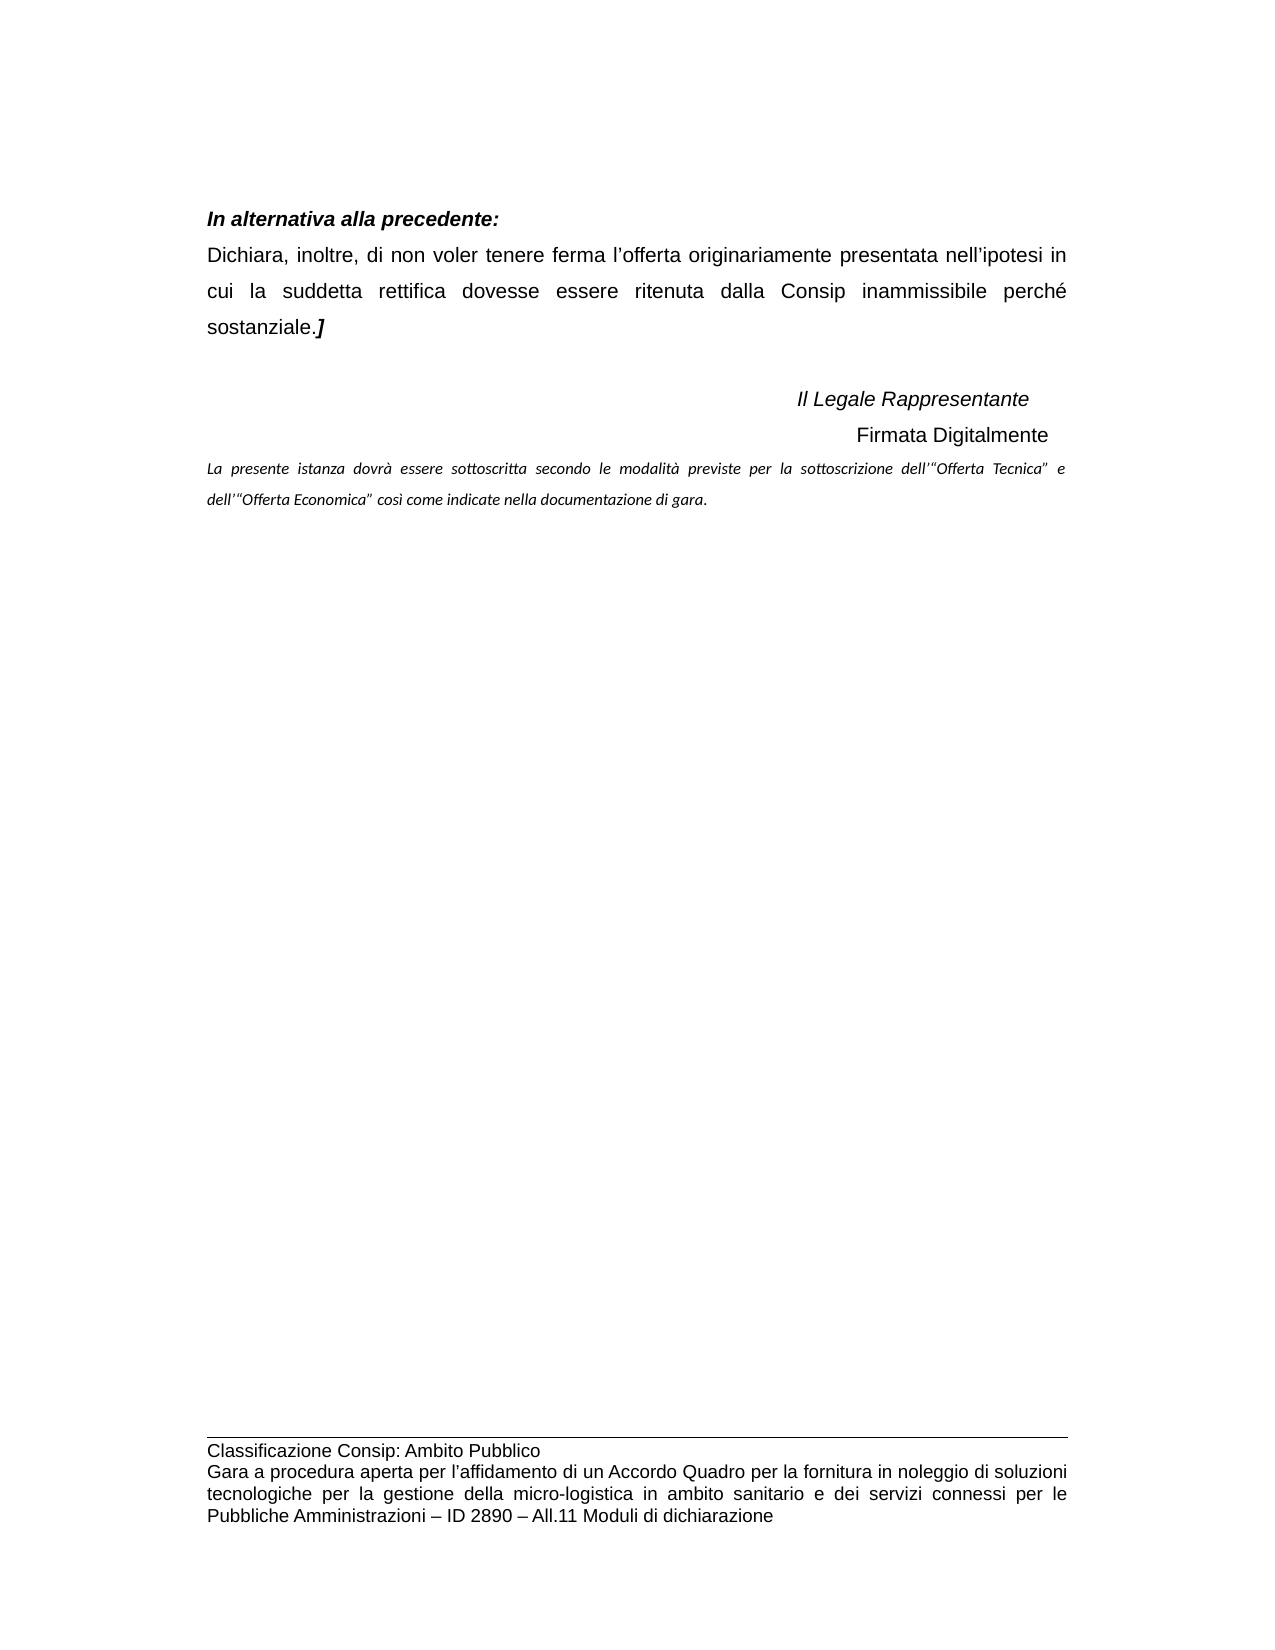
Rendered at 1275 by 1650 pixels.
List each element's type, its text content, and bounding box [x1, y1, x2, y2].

text Dichiara, inoltre, di non voler tenere ferma l’offerta originariamente presentata nell’ipotesi in cui la suddetta rettifica dovesse essere ritenuta dalla Consip inammissibile perché sostanziale.] [207, 243, 1068, 338]
text Firmata Digitalmente [856, 422, 1068, 446]
text In alternativa alla precedente: [207, 207, 1068, 231]
text La presente istanza dovrà essere sottoscritta secondo le modalità previste per la sottoscrizione dell’“Offerta Tecnica” e dell’“Offerta Economica” così come indicate nella documentazione di gara. [207, 458, 1068, 509]
text Il Legale Rappresentante [723, 386, 1068, 410]
